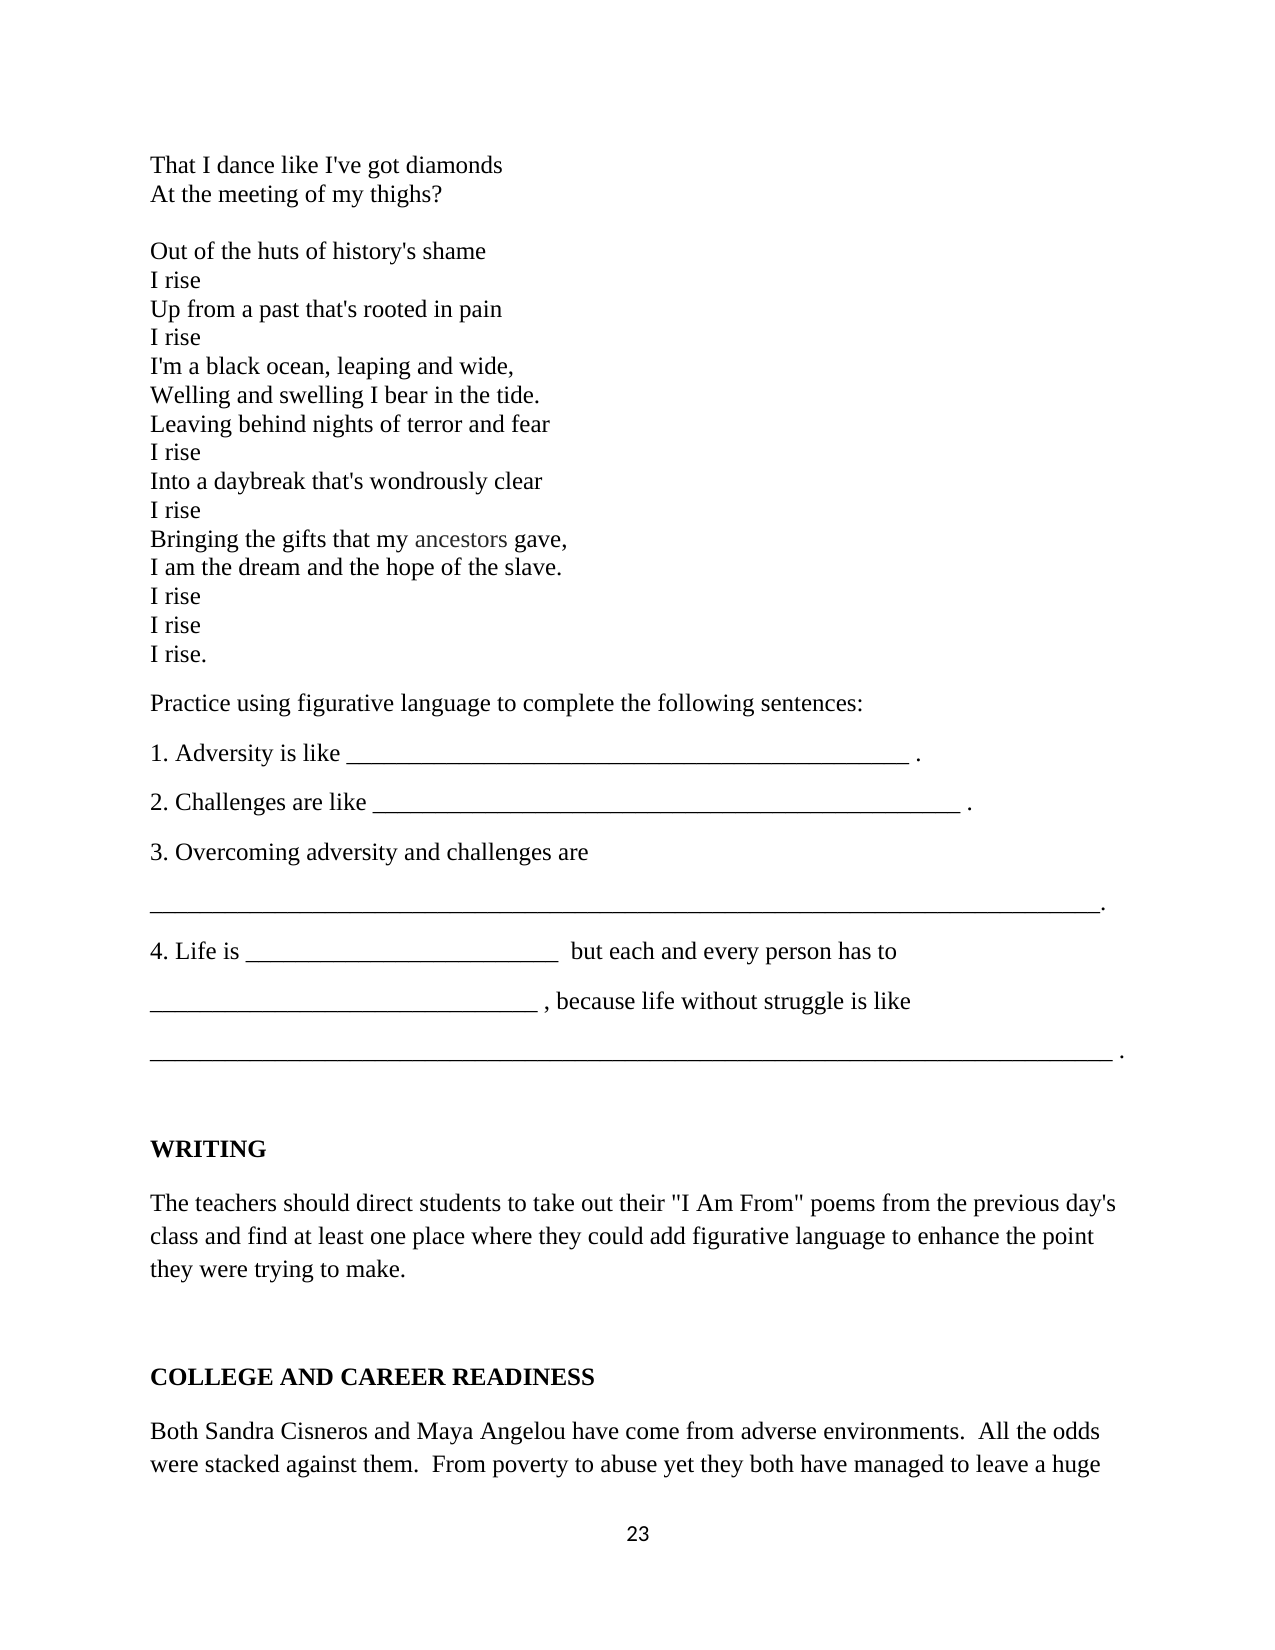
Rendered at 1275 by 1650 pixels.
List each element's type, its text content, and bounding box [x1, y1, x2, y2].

text 3. Overcoming adversity and challenges are [150, 837, 1125, 866]
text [150, 150, 1125, 667]
text 2. Challenges are like _______________________________________________ . [150, 787, 1125, 816]
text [150, 1416, 1125, 1478]
text ____________________________________________________________________________. [150, 887, 1125, 915]
text _______________________________ , because life without struggle is like [150, 986, 1125, 1014]
text 1. Adversity is like _____________________________________________ . [150, 738, 1125, 767]
text _____________________________________________________________________________ . [150, 1035, 1125, 1064]
text COLLEGE AND CAREER READINESS [150, 1362, 1125, 1391]
text The teachers should direct students to take out their "I Am From" poems from the previous day's class and find at least one place where they could add figurative language to enhance the point they were trying to make. [150, 1188, 1125, 1283]
text Practice using figurative language to complete the following sentences: [150, 688, 1125, 717]
text 4. Life is _________________________ but each and every person has to [150, 936, 1125, 965]
text WRITING [150, 1134, 1125, 1163]
